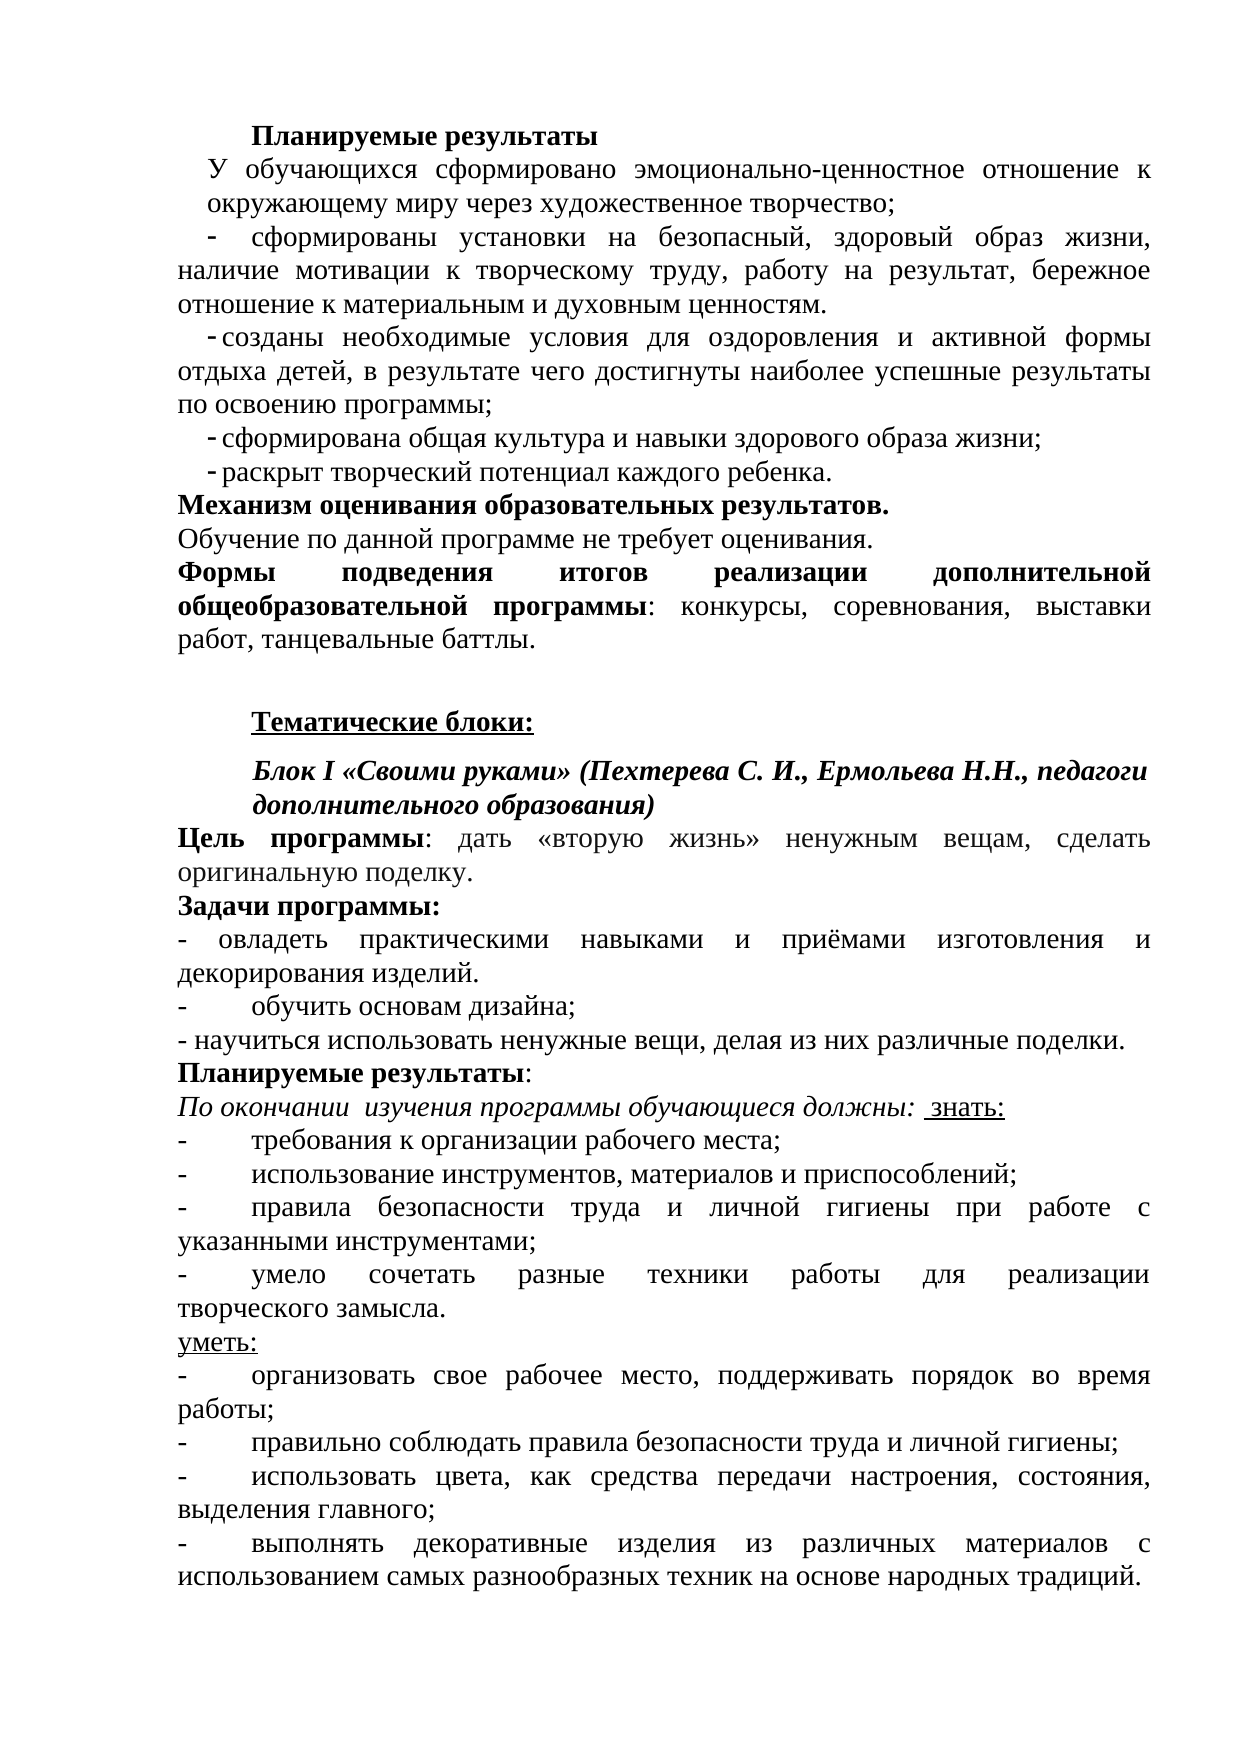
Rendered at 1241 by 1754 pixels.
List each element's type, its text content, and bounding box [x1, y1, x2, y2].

text Механизм оценивания образовательных результатов. [177, 487, 1152, 521]
list сформирована общая культура и навыки здорового образа жизни; [177, 420, 1152, 454]
text Цель программы: дать «вторую жизнь» ненужным вещам, сделать оригинальную поделку. [177, 821, 1152, 888]
text По окончании изучения программы обучающиеся должны: знать: [177, 1089, 1152, 1122]
text Задачи программы: [177, 888, 1152, 921]
list обучить основам дизайна; [177, 988, 1152, 1022]
list умело сочетать разные техники работы для реализации творческого замысла. [177, 1257, 1152, 1324]
list созданы необходимые условия для оздоровления и активной формы отдыха детей, в результате чего достигнуты наиболее успешные результаты по освоению программы; [177, 319, 1152, 420]
text Блок I «Своими руками» (Пехтерева С. И., Ермольева Н.Н., педагоги дополнительного образования) [252, 753, 1152, 821]
text Обучение по данной программе не требует оценивания. [177, 521, 1152, 554]
list правила безопасности труда и личной гигиены при работе с указанными инструментами; [177, 1189, 1152, 1257]
list выполнять декоративные изделия из различных материалов с использованием самых разнообразных техник на основе народных традиций. [177, 1525, 1152, 1592]
list сформированы установки на безопасный, здоровый образ жизни, наличие мотивации к творческому труду, работу на результат, бережное отношение к материальным и духовным ценностям. [177, 219, 1152, 319]
text - научиться использовать ненужные вещи, делая из них различные поделки. Планируемые результаты: [177, 1022, 1152, 1089]
list организовать свое рабочее место, поддерживать порядок во время работы; [177, 1357, 1152, 1424]
list правильно соблюдать правила безопасности труда и личной гигиены; [177, 1424, 1152, 1458]
text У обучающихся сформировано эмоционально-ценностное отношение к окружающему миру через художественное творчество; [207, 152, 1152, 219]
text уметь: [177, 1324, 1152, 1357]
list использование инструментов, материалов и приспособлений; [177, 1156, 1152, 1189]
text Тематические блоки: [177, 704, 1152, 738]
subtitle Планируемые результаты [177, 118, 1152, 152]
list требования к организации рабочего места; [177, 1122, 1152, 1156]
list раскрыт творческий потенциал каждого ребенка. [177, 454, 1152, 487]
text Формы подведения итогов реализации дополнительной общеобразовательной программы: конкурсы, соревнования, выставки работ, танцевальные баттлы. [177, 554, 1152, 655]
list использовать цвета, как средства передачи настроения, состояния, выделения главного; [177, 1458, 1152, 1525]
text - овладеть практическими навыками и приёмами изготовления и декорирования изделий. [177, 921, 1152, 988]
